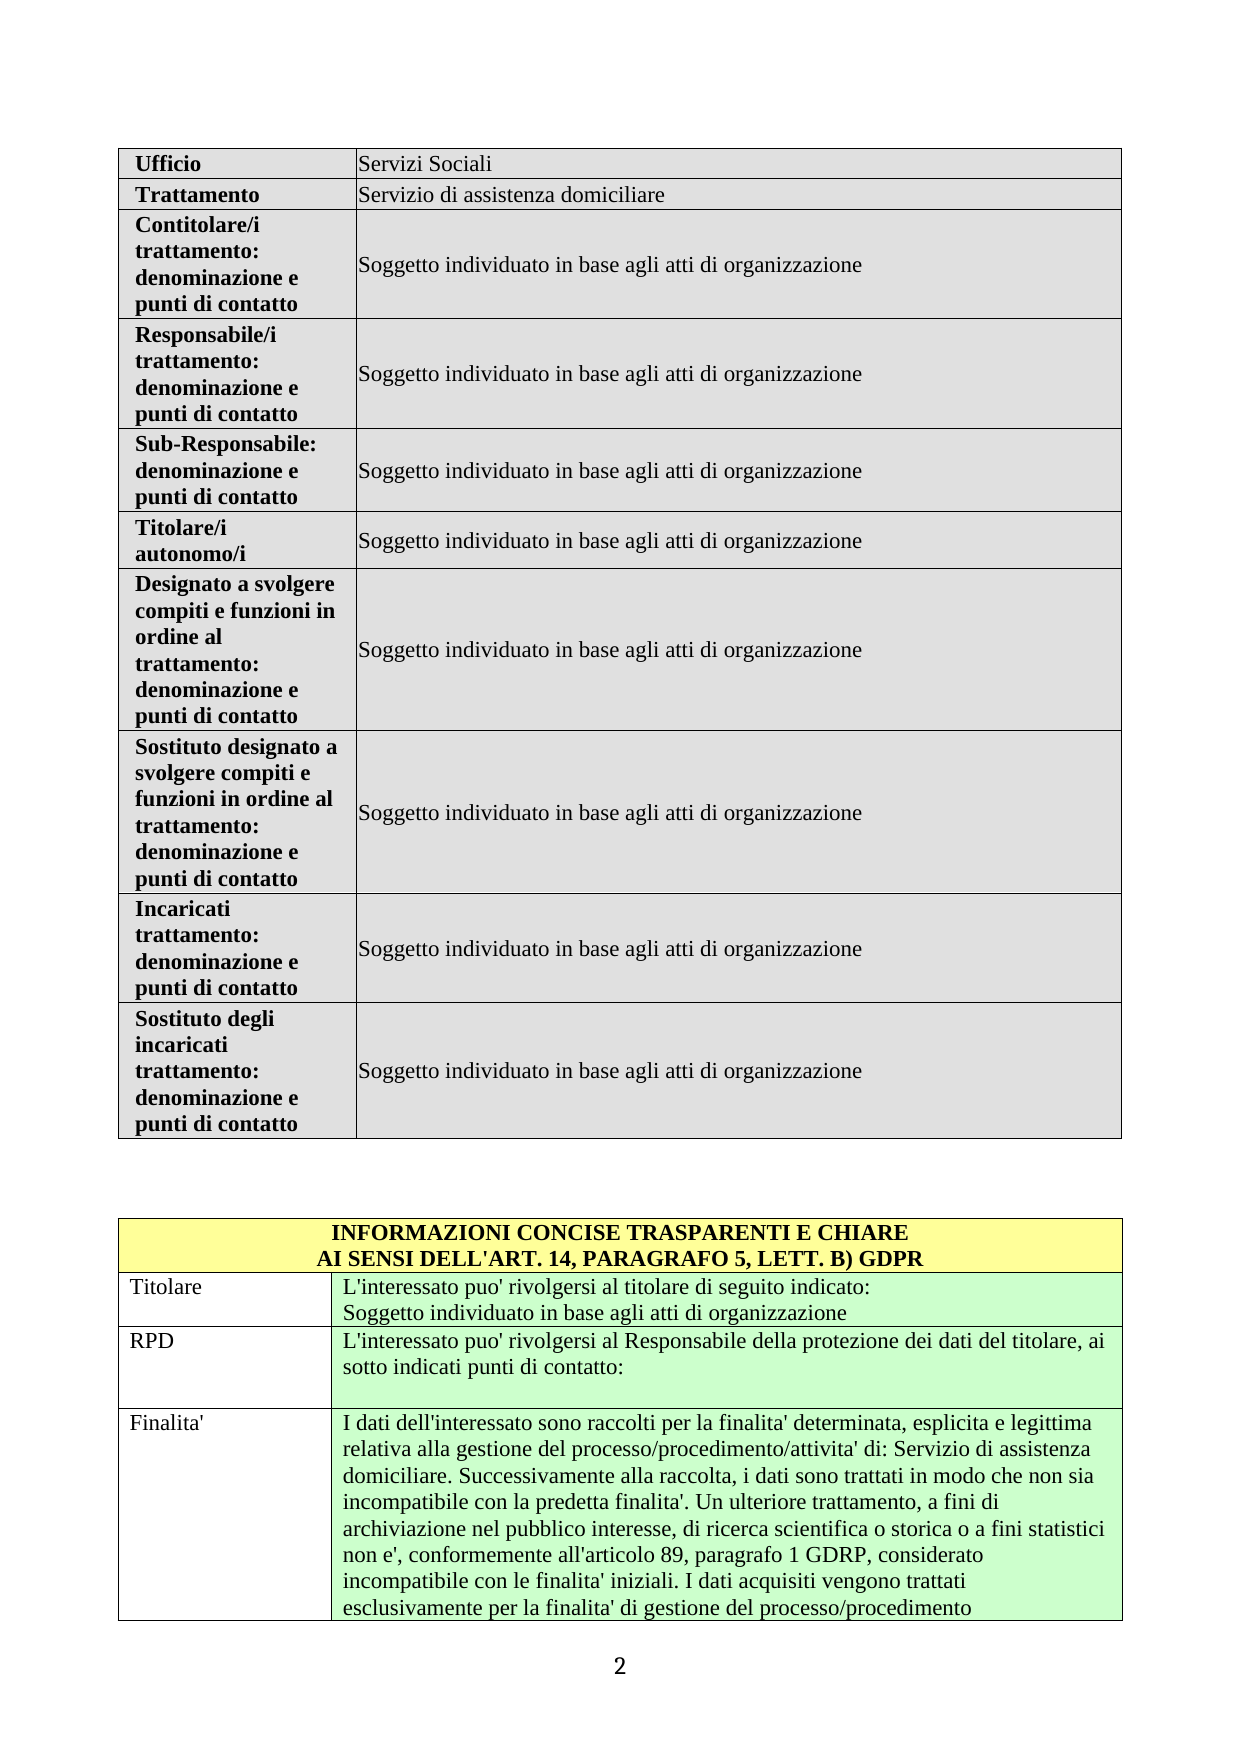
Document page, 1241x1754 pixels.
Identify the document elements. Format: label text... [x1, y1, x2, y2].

table_cell Soggetto individuato in base agli atti di organizzazione [357, 512, 1121, 568]
table_header INFORMAZIONI CONCISE TRASPARENTI E CHIARE AI SENSI DELL'ART. 14, PARAGRAFO 5, LETT. B) GDPR [119, 1219, 1122, 1272]
table_cell Titolare [119, 1273, 331, 1326]
table_cell Finalita' [119, 1409, 331, 1620]
table_cell Sostituto degli incaricati trattamento: denominazione e punti di contatto [119, 1003, 356, 1138]
table_cell Responsabile/i trattamento: denominazione e punti di contatto [119, 319, 356, 428]
table_cell Ufficio [119, 149, 356, 178]
table_cell Soggetto individuato in base agli atti di organizzazione [357, 319, 1121, 428]
table_cell Trattamento [119, 179, 356, 209]
table_cell L'interessato puo' rivolgersi al Responsabile della protezione dei dati del titolare, ai sotto indicati punti di contatto: [332, 1327, 1122, 1408]
table_cell Contitolare/i trattamento: denominazione e punti di contatto [119, 210, 356, 318]
table_cell L'interessato puo' rivolgersi al titolare di seguito indicato: Soggetto individuato in base agli atti di organizzazione [332, 1273, 1122, 1326]
table_cell Designato a svolgere compiti e funzioni in ordine al trattamento: denominazione e punti di contatto [119, 569, 356, 730]
table_cell Soggetto individuato in base agli atti di organizzazione [357, 731, 1121, 892]
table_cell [332, 1409, 1122, 1620]
table_cell Soggetto individuato in base agli atti di organizzazione [357, 569, 1121, 730]
table_cell Soggetto individuato in base agli atti di organizzazione [357, 429, 1121, 511]
table_cell Titolare/i autonomo/i [119, 512, 356, 568]
table_cell Soggetto individuato in base agli atti di organizzazione [357, 210, 1121, 318]
table_cell Servizi Sociali [357, 149, 1121, 178]
table_cell Servizio di assistenza domiciliare [357, 179, 1121, 209]
table_cell Soggetto individuato in base agli atti di organizzazione [357, 1003, 1121, 1138]
table_cell Sostituto designato a svolgere compiti e funzioni in ordine al trattamento: denominazione e punti di contatto [119, 731, 356, 892]
table_cell Incaricati trattamento: denominazione e punti di contatto [119, 894, 356, 1002]
table_cell RPD [119, 1327, 331, 1408]
table_cell Sub-Responsabile: denominazione e punti di contatto [119, 429, 356, 511]
table_cell Soggetto individuato in base agli atti di organizzazione [357, 894, 1121, 1002]
